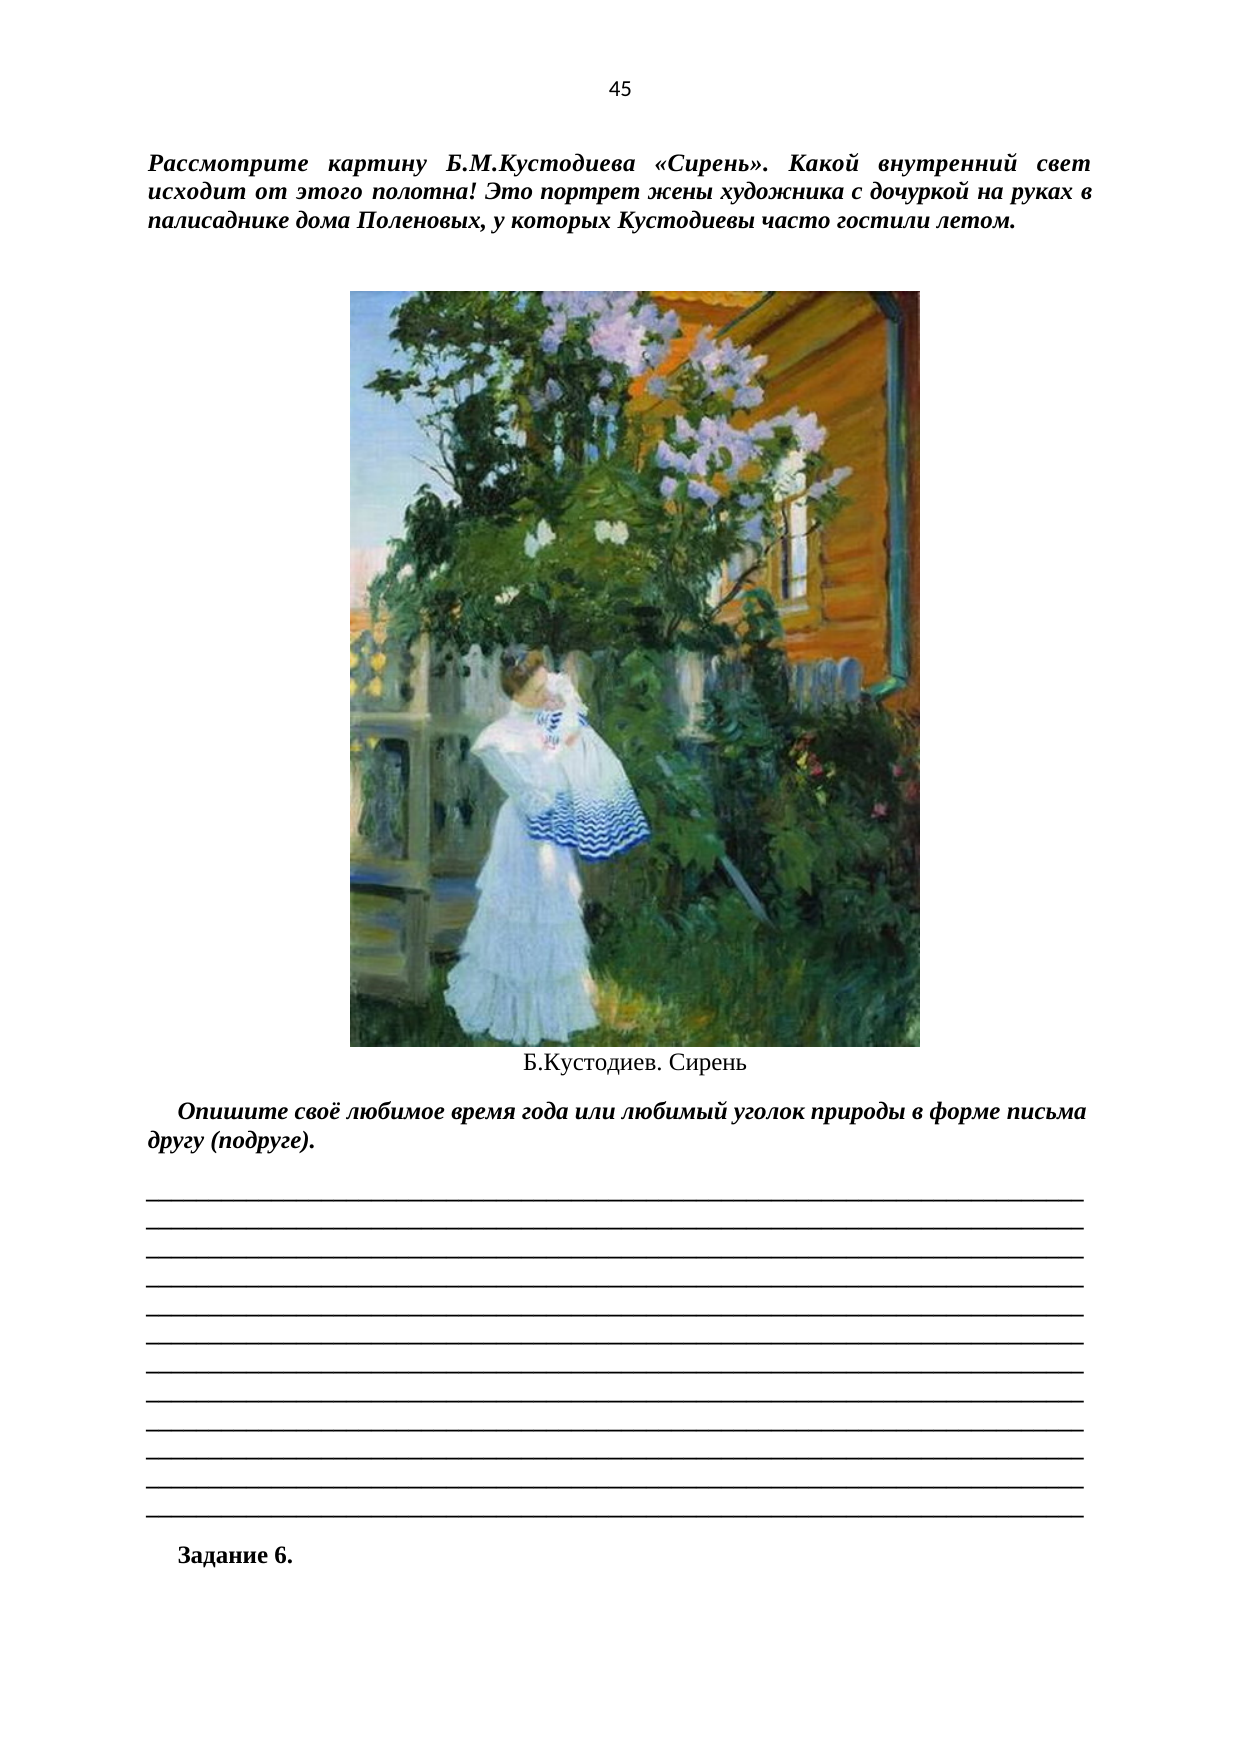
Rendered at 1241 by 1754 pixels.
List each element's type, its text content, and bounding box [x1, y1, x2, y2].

text Б.Кустодиев. Сирень [148, 1047, 1092, 1076]
text Опишите своё любимое время года или любимый уголок природы в форме письма другу (подруге). [148, 1096, 1092, 1154]
text Рассмотрите картину Б.М.Кустодиева «Сирень». Какой внутренний свет исходит от этого полотна! Это портрет жены художника с дочуркой на руках в палисаднике дома Поленовых, у которых Кустодиевы часто гостили летом. [148, 148, 1092, 234]
picture [350, 291, 920, 1047]
text Задание 6. [148, 1541, 1092, 1569]
text ____________________________________________________________________________________________________________________________________________________________________________________________________________________________________________________________________________________________________________________________________________________________________________________________________________________________________________________________________________________________________________________________________________________________________________________________________________________________________________________________________________________________________________________________________________________________________________________________________________________________________________________________________________________________________________________________________ [148, 1175, 1092, 1520]
